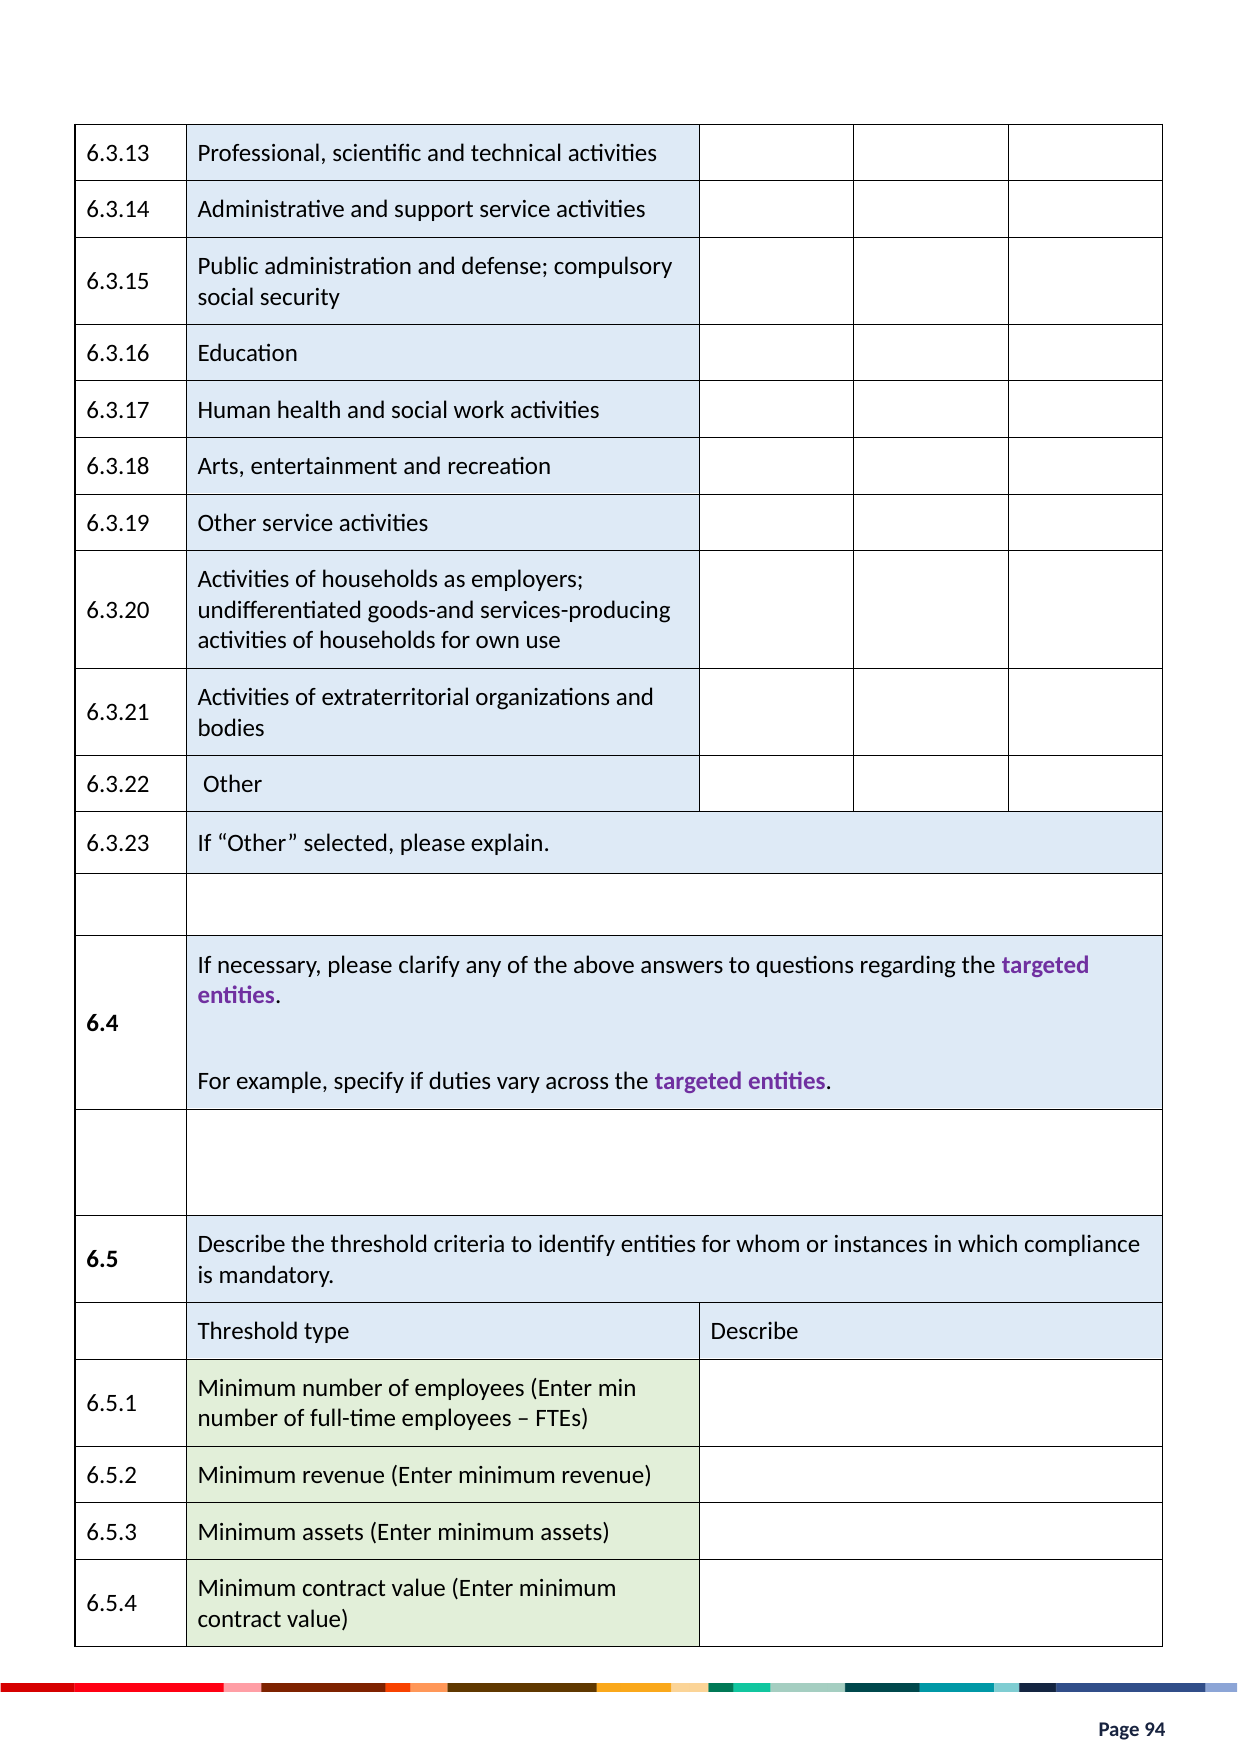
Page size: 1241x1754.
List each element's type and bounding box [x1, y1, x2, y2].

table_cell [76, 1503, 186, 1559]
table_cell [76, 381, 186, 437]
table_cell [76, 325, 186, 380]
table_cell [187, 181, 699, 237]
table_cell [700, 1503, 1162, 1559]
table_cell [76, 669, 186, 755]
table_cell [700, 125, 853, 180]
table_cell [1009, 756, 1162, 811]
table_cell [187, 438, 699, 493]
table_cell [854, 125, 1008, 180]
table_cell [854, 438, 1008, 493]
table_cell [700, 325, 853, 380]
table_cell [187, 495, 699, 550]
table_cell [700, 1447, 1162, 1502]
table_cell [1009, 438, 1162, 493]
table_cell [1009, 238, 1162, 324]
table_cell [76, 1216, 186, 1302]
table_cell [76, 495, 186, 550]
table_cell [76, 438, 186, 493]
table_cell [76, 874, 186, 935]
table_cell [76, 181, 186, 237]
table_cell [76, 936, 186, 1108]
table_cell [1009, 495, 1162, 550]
picture [0, 1683, 1236, 1692]
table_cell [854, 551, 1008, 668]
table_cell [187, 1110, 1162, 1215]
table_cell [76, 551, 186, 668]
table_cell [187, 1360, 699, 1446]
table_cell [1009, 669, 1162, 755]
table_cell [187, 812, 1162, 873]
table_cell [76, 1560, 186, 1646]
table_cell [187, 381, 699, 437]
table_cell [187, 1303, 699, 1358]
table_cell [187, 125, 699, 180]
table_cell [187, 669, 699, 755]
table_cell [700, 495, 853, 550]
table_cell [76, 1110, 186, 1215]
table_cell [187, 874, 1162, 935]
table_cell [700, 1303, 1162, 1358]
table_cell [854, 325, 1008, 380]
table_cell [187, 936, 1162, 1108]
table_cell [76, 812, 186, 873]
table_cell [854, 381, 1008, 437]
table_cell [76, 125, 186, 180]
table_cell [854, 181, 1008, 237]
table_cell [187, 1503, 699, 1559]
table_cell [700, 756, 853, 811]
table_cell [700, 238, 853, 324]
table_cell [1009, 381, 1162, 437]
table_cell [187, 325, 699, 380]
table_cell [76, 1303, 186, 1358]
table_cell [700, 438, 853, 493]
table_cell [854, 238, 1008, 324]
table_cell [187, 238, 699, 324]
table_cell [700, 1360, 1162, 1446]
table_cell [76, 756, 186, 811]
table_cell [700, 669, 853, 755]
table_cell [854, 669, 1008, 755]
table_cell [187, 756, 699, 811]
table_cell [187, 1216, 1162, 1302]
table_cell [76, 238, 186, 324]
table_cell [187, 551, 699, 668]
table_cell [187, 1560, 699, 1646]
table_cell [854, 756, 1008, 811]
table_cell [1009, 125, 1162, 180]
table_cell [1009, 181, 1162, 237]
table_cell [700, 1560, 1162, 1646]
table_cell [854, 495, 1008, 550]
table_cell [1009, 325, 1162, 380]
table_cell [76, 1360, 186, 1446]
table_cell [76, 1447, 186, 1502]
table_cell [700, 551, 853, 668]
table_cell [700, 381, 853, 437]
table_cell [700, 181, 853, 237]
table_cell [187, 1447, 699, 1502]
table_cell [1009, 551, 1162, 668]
